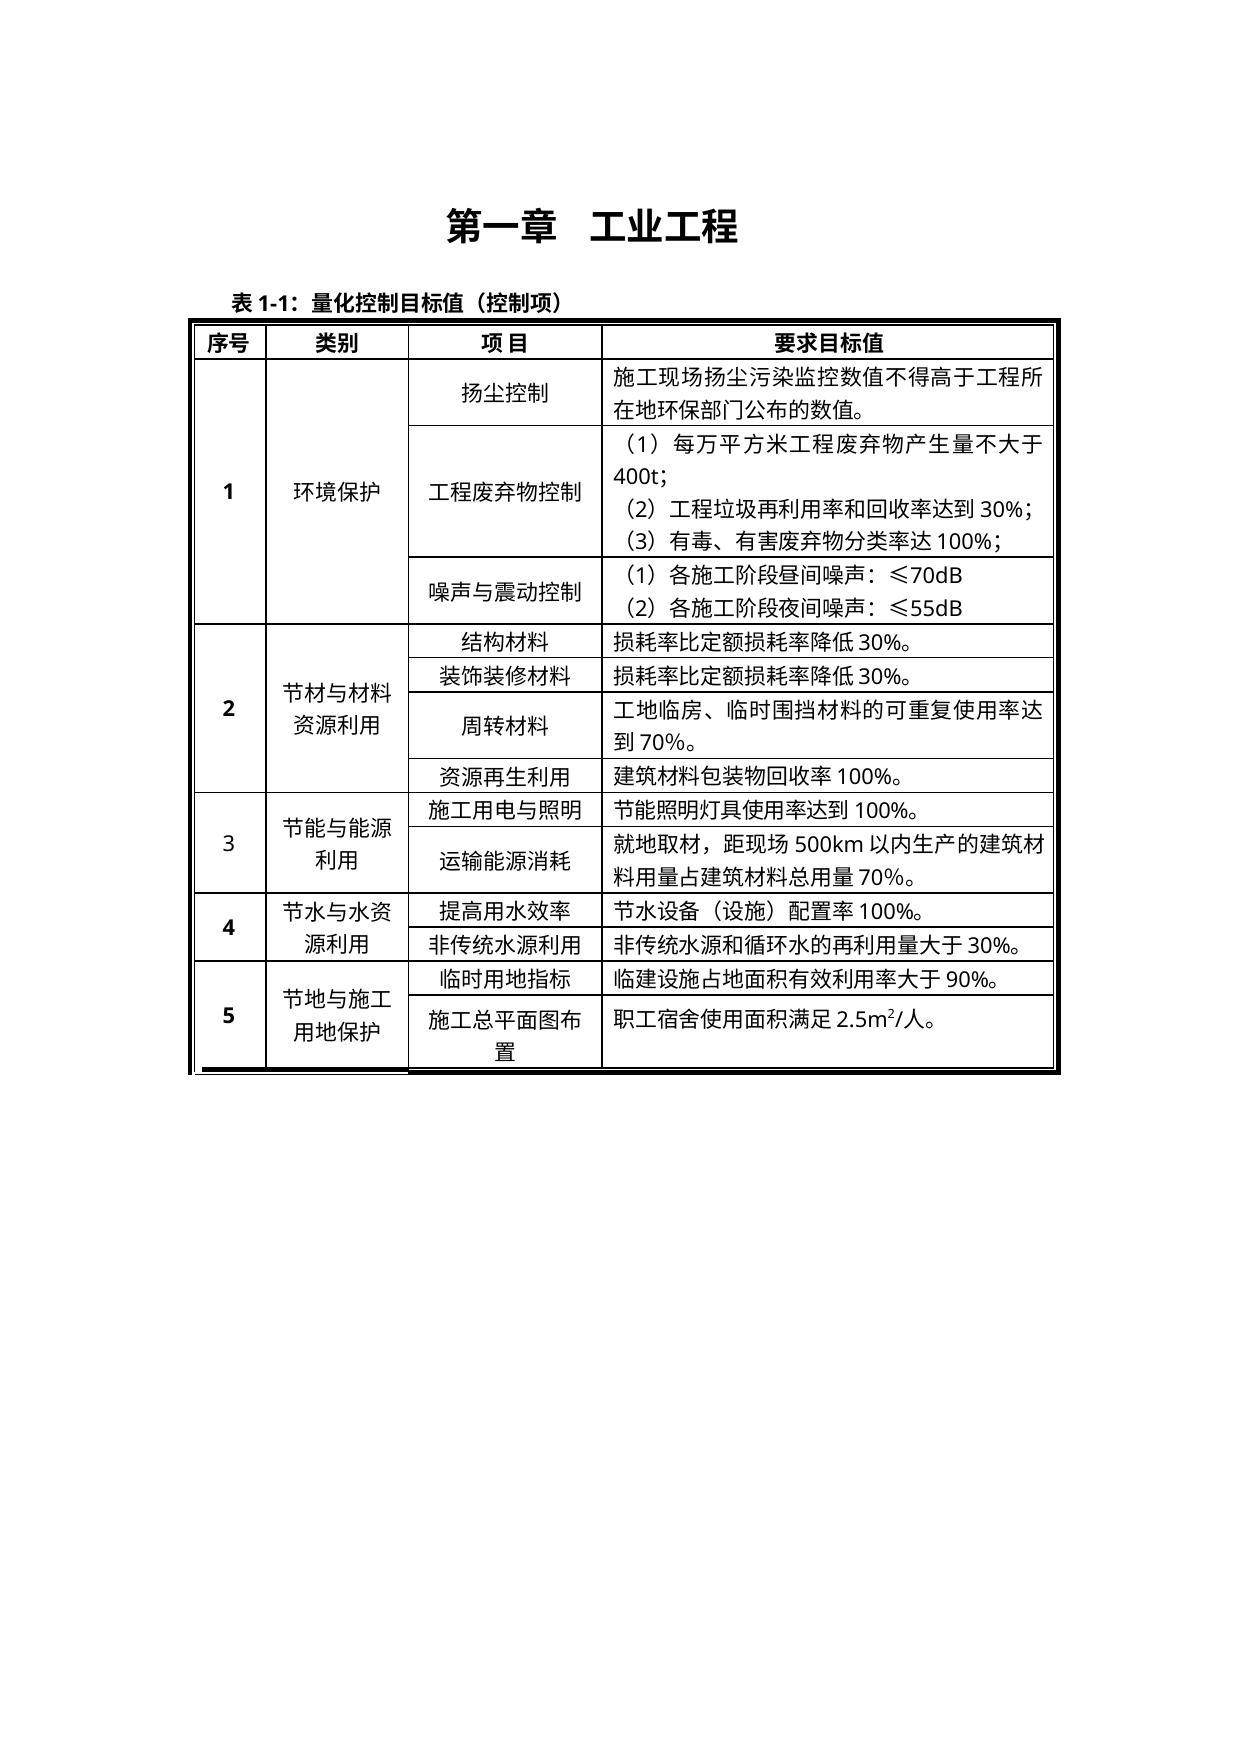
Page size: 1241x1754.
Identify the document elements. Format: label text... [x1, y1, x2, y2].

table_header 类别 [267, 326, 408, 358]
table_cell 损耗率比定额损耗率降低30%。 [603, 658, 1053, 691]
table_cell 装饰装修材料 [409, 658, 601, 691]
table_cell 节水与水资源利用 [267, 894, 408, 960]
table_cell 非传统水源利用 [409, 928, 601, 960]
list 工业工程 [187, 191, 1053, 256]
table_cell 5 [195, 962, 265, 1067]
table_cell 周转材料 [409, 693, 601, 757]
table_header 项 目 [409, 326, 601, 358]
table_cell 1 [195, 360, 265, 623]
table_cell 建筑材料包装物回收率100%。 [603, 759, 1053, 792]
table_cell 节能照明灯具使用率达到100%。 [603, 793, 1053, 826]
table_cell 临时用地指标 [409, 962, 601, 994]
table_cell 非传统水源和循环水的再利用量大于30%。 [603, 928, 1053, 960]
table_header 序号 [195, 326, 265, 358]
text 表1-1：量化控制目标值（控制项） [187, 285, 1053, 318]
table_cell 施工总平面图布置 [409, 996, 601, 1067]
table_cell 节地与施工用地保护 [267, 962, 408, 1067]
table_cell 运输能源消耗 [409, 827, 601, 892]
table_cell 节材与材料资源利用 [267, 625, 408, 792]
table_cell （1）各施工阶段昼间噪声：≤70dB （2）各施工阶段夜间噪声：≤55dB [603, 558, 1053, 623]
table_cell 结构材料 [409, 625, 601, 657]
table_cell 就地取材，距现场500km以内生产的建筑材料用量占建筑材料总用量70％。 [603, 827, 1053, 892]
table_cell 施工用电与照明 [409, 793, 601, 826]
table_cell 环境保护 [267, 360, 408, 623]
table_cell 临建设施占地面积有效利用率大于90%。 [603, 962, 1053, 994]
table_cell 4 [195, 894, 265, 960]
table_cell 扬尘控制 [409, 360, 601, 425]
table_cell 3 [195, 793, 265, 892]
table_cell 提高用水效率 [409, 894, 601, 926]
table_header 要求目标值 [603, 326, 1053, 358]
table_cell 噪声与震动控制 [409, 558, 601, 623]
table_cell 职工宿舍使用面积满足2.5m2/人。 [603, 996, 1053, 1067]
table_cell 节水设备（设施）配置率100%。 [603, 894, 1053, 926]
table_cell 损耗率比定额损耗率降低30%。 [603, 625, 1053, 657]
table_cell 2 [195, 625, 265, 792]
table_cell 资源再生利用 [409, 759, 601, 792]
table_cell 工地临房、临时围挡材料的可重复使用率达到70％。 [603, 693, 1053, 757]
table_cell 节能与能源利用 [267, 793, 408, 892]
table_cell 施工现场扬尘污染监控数值不得高于工程所在地环保部门公布的数值。 [603, 360, 1053, 425]
table_cell 工程废弃物控制 [409, 426, 601, 556]
table_cell （1）每万平方米工程废弃物产生量不大于400t； （2）工程垃圾再利用率和回收率达到30%； （3）有毒、有害废弃物分类率达100%； [603, 426, 1053, 556]
